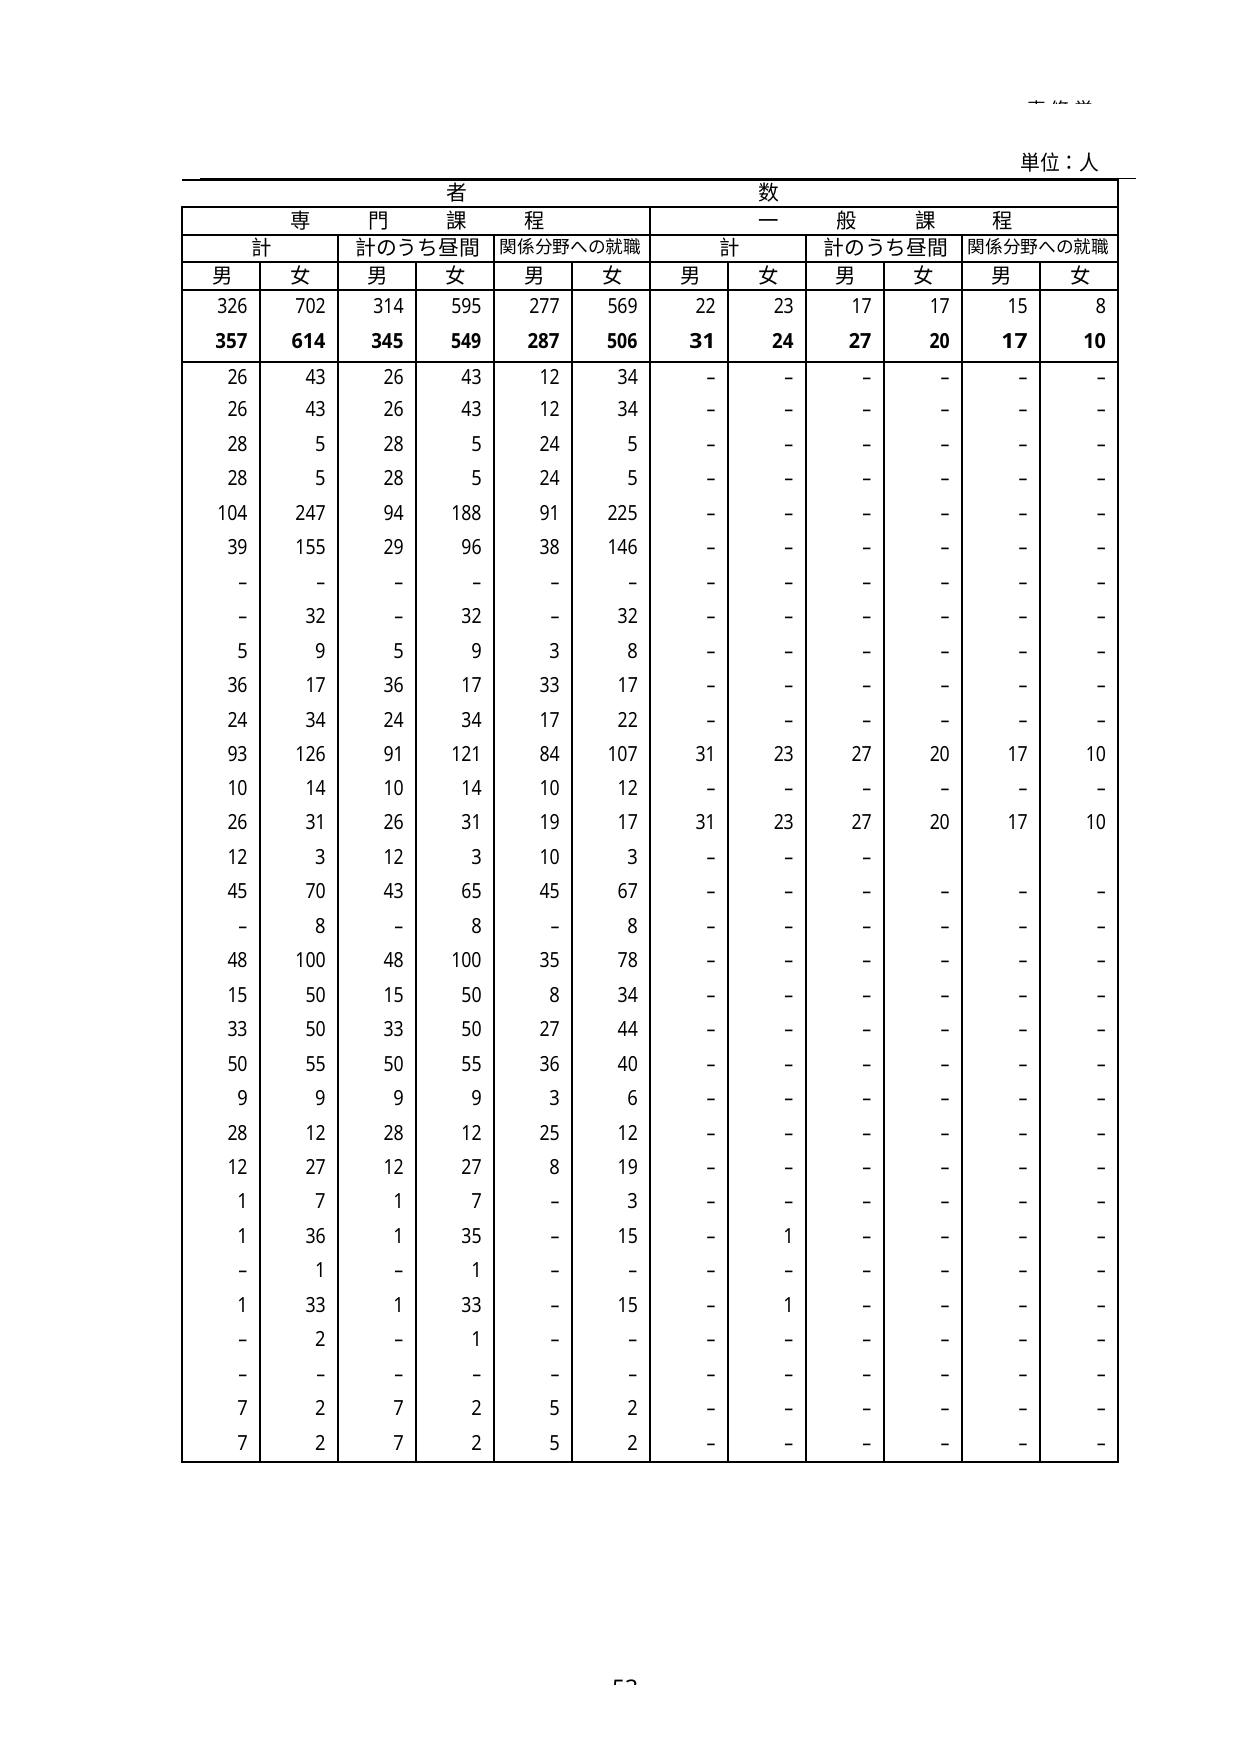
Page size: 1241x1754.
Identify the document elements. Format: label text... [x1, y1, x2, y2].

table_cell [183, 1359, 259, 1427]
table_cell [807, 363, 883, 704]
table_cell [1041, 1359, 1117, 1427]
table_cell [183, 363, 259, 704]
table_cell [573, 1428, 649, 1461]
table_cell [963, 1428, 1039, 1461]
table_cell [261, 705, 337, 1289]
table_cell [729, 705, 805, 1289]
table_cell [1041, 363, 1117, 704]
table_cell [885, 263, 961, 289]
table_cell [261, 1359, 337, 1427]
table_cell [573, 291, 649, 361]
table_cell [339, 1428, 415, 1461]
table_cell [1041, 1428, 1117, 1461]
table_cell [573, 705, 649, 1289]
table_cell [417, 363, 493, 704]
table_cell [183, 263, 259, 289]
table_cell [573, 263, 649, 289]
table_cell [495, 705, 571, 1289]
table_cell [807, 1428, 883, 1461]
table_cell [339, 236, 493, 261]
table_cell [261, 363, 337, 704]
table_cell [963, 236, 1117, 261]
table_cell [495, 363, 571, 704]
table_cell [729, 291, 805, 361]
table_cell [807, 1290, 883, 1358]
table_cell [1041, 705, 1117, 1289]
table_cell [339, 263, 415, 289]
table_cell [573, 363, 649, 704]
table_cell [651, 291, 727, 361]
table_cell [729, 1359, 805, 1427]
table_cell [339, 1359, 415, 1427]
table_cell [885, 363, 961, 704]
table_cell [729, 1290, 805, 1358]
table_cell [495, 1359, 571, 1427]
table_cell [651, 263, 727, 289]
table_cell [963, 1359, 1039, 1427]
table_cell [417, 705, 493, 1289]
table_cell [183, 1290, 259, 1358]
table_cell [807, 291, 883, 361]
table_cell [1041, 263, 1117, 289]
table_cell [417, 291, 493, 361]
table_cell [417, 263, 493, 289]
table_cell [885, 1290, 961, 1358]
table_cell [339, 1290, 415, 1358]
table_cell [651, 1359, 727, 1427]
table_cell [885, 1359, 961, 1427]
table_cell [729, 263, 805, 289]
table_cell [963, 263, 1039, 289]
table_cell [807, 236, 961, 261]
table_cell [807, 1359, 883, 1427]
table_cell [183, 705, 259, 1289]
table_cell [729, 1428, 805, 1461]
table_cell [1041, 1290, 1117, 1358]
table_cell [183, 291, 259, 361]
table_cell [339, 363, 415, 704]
text 単位：人 [62, 148, 1099, 176]
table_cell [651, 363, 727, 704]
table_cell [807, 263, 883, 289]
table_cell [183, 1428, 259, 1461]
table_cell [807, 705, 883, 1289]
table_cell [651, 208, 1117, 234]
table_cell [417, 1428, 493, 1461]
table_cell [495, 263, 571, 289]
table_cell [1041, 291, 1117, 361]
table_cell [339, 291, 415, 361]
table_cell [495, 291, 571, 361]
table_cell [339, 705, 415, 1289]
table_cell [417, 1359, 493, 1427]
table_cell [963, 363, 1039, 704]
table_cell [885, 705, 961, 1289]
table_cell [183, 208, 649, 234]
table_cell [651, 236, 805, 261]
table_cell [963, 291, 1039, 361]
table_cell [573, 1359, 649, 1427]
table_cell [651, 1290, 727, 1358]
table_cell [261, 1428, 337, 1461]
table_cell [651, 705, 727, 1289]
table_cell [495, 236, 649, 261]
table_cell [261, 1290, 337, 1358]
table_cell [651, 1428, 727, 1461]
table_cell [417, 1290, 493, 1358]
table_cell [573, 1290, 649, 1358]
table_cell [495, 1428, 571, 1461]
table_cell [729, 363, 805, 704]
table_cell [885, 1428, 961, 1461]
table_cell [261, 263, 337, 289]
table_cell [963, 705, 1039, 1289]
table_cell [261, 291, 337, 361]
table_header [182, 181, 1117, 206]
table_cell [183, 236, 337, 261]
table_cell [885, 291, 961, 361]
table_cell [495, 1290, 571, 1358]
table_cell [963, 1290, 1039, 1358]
